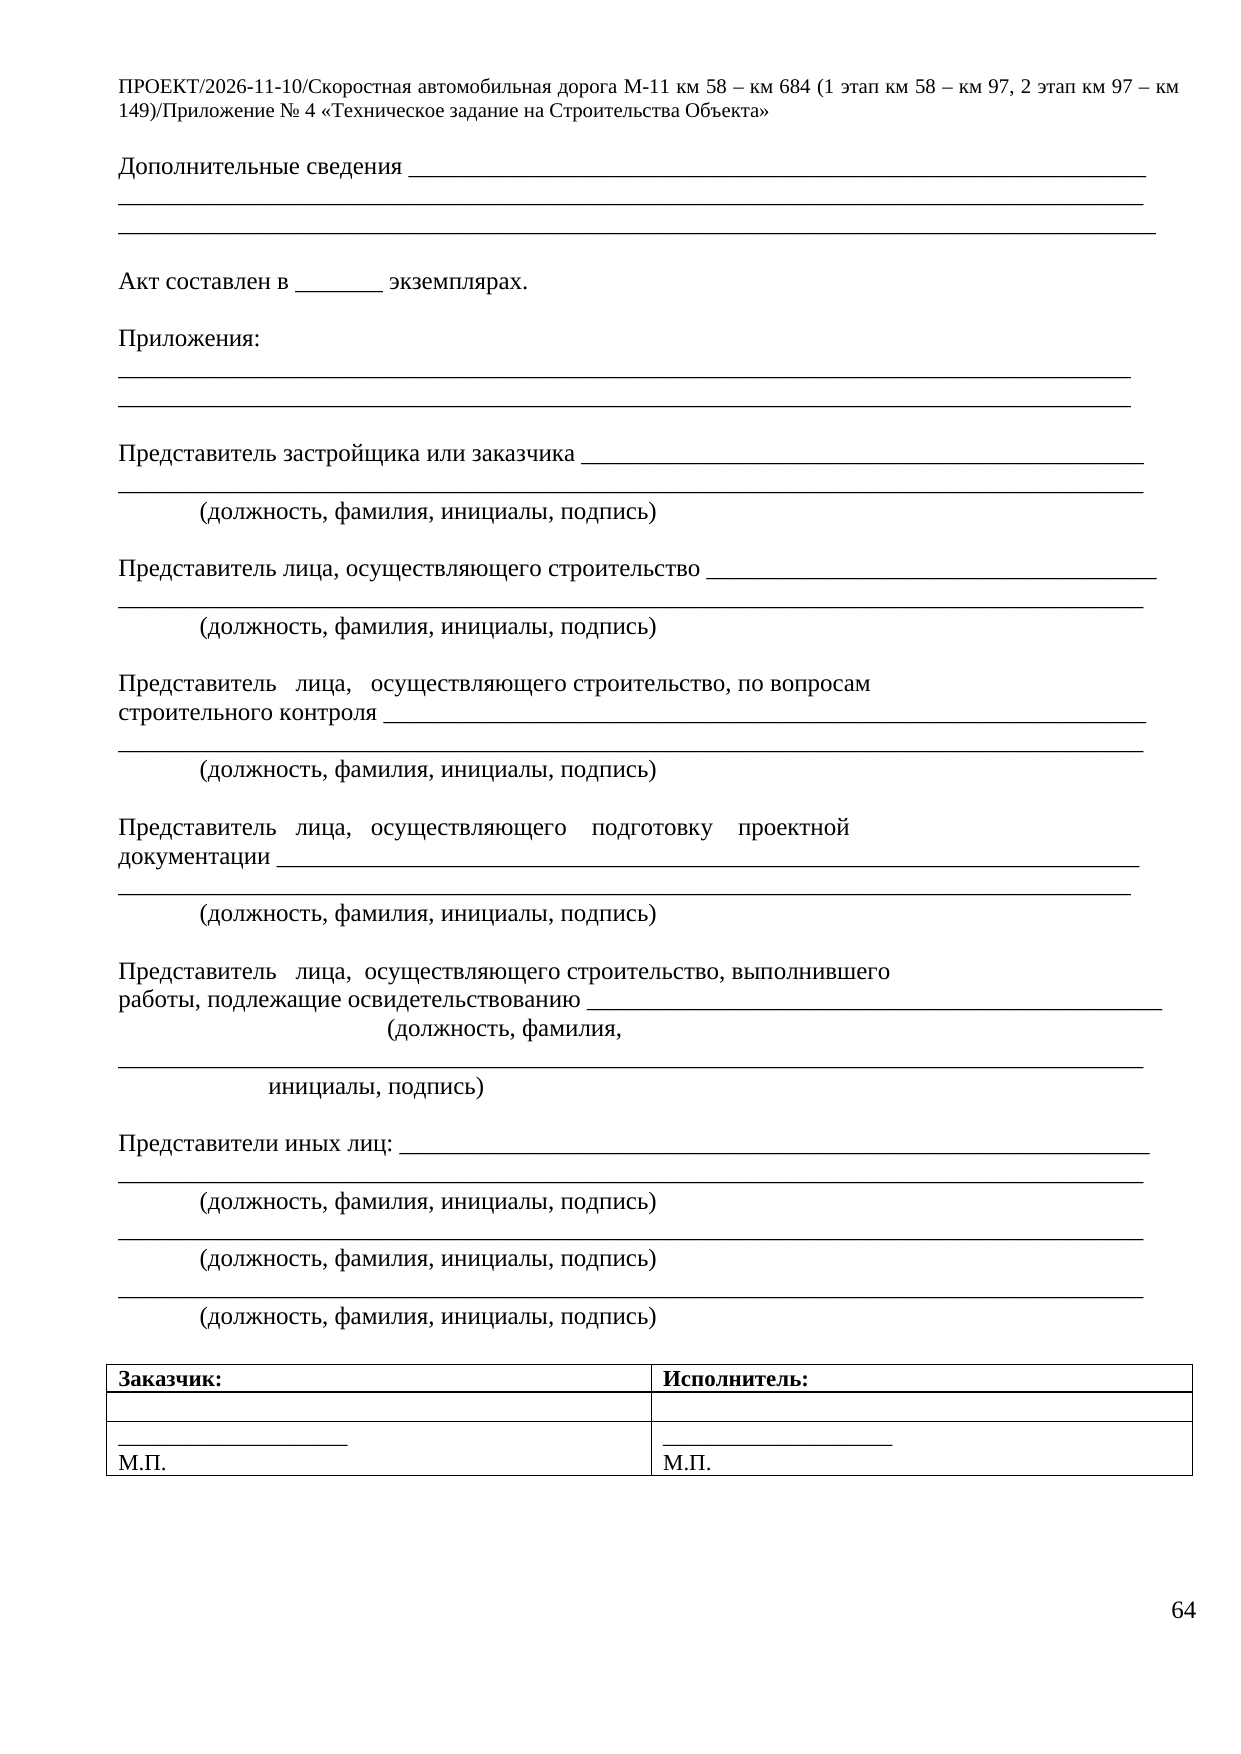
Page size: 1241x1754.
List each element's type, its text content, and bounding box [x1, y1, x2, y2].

text работы, подлежащие освидетельствованию ______________________________________________ [118, 984, 1181, 1013]
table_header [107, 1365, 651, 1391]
text _________________________________________________________________________________ [118, 352, 1181, 381]
text (должность, фамилия, инициалы, подпись) [118, 611, 1181, 639]
text Представитель лица, осуществляющего строительство, выполнившего [118, 956, 1181, 984]
text _________________________________________________________________________________ [118, 869, 1181, 898]
text __________________________________________________________________________________ [118, 726, 1181, 754]
text инициалы, подпись) [118, 1071, 1181, 1099]
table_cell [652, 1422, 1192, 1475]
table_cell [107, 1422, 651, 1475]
text (должность, фамилия, инициалы, подпись) [118, 1301, 1181, 1329]
text строительного контроля _____________________________________________________________ [118, 697, 1181, 726]
text Представитель застройщика или заказчика _____________________________________________ [118, 438, 1181, 467]
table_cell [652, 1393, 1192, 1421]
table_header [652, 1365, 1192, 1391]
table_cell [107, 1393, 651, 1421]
text __________________________________________________________________________________ [118, 582, 1181, 611]
text (должность, фамилия, инициалы, подпись) [118, 1243, 1181, 1272]
text документации _____________________________________________________________________ [118, 841, 1181, 869]
text __________________________________________________________________________________ [118, 1042, 1181, 1071]
text (должность, фамилия, инициалы, подпись) [118, 754, 1181, 783]
text __________________________________________________________________________________ [118, 1214, 1181, 1243]
text (должность, фамилия, инициалы, подпись) [118, 898, 1181, 927]
text (должность, фамилия, [118, 1013, 1181, 1042]
text (должность, фамилия, инициалы, подпись) [118, 1186, 1181, 1214]
text _________________________________________________________________________________ [118, 381, 1181, 409]
text ___________________________________________________________________________________ [118, 208, 1181, 237]
text Акт составлен в _______ экземплярах. [118, 266, 1181, 294]
text Дополнительные сведения ___________________________________________________________ [118, 151, 1181, 179]
text Представитель лица, осуществляющего строительство, по вопросам [118, 668, 1181, 697]
text Приложения: [118, 323, 1181, 352]
text __________________________________________________________________________________ [118, 1157, 1181, 1186]
text __________________________________________________________________________________ [118, 467, 1181, 496]
text Представители иных лиц: ____________________________________________________________ [118, 1128, 1181, 1157]
text Представитель лица, осуществляющего подготовку проектной [118, 812, 1181, 841]
text __________________________________________________________________________________ [118, 1272, 1181, 1301]
text (должность, фамилия, инициалы, подпись) [118, 496, 1181, 524]
text Представитель лица, осуществляющего строительство ____________________________________ [118, 553, 1181, 582]
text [118, 179, 1181, 208]
